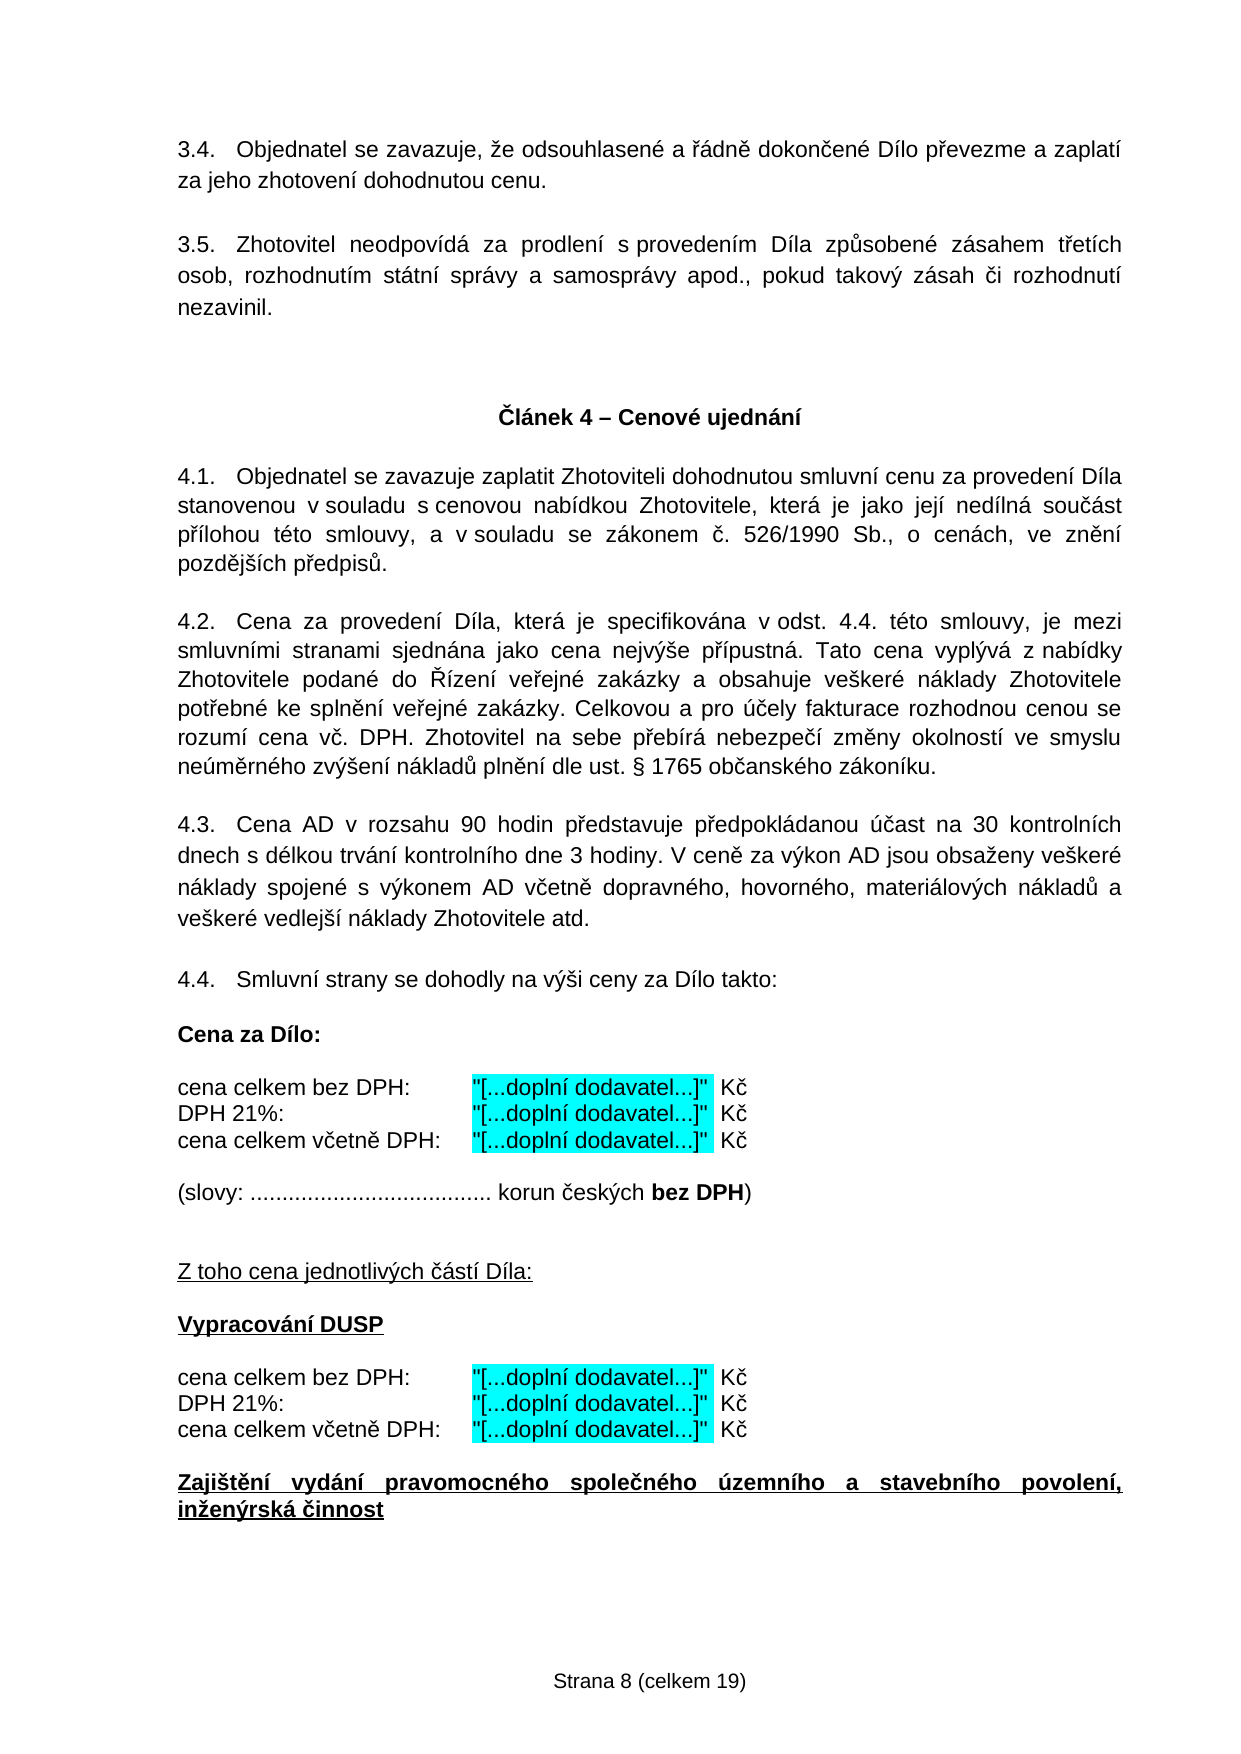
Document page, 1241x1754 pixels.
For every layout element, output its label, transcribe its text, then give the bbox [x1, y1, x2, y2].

text Zajištění vydání pravomocného společného územního a stavebního povolení, inženýrská činnost [177, 1469, 1122, 1492]
list Cena za provedení Díla, která je specifikována v odst. 4.4. této smlouvy, je mezi smluvními stranami sjednána jako cena nejvýše přípustná. Tato cena vyplývá z nabídky Zhotovitele podané do Řízení veřejné zakázky a obsahuje veškeré náklady Zhotovitele potřebné ke splnění veřejné zakázky. Celkovou a pro účely fakturace rozhodnou cenou se rozumí cena vč. DPH. Zhotovitel na sebe přebírá nebezpečí změny okolností ve smyslu neúměrného zvýšení nákladů plnění dle ust. § 1765 občanského zákoníku. [177, 608, 1122, 779]
list Smluvní strany se dohodly na výši ceny za Dílo takto: [177, 966, 1122, 992]
text Článek 4 – Cenové ujednání [177, 404, 1122, 431]
text cena celkem bez DPH: Kč [177, 1074, 472, 1100]
text cena celkem bez DPH: Kč [714, 1074, 1122, 1100]
text cena celkem včetně DPH: Kč [714, 1127, 1122, 1153]
text cena celkem bez DPH: Kč [714, 1364, 1122, 1390]
text DPH 21%: Kč [714, 1100, 1122, 1127]
list Objednatel se zavazuje zaplatit Zhotoviteli dohodnutou smluvní cenu za provedení Díla stanovenou v souladu s cenovou nabídkou Zhotovitele, která je jako její nedílná součást přílohou této smlouvy, a v souladu se zákonem č. 526/1990 Sb., o cenách, ve znění pozdějších předpisů. [177, 463, 1122, 577]
text Z toho cena jednotlivých částí Díla: [177, 1258, 1122, 1285]
text 3.5. Zhotovitel neodpovídá za prodlení s provedením Díla způsobené zásahem třetích osob, rozhodnutím státní správy a samosprávy apod., pokud takový zásah či rozhodnutí nezavinil. [177, 231, 1122, 320]
text DPH 21%: Kč [177, 1390, 472, 1416]
text DPH 21%: Kč [177, 1100, 472, 1127]
list Cena AD v rozsahu 90 hodin představuje předpokládanou účast na 30 kontrolních dnech s délkou trvání kontrolního dne 3 hodiny. V ceně za výkon AD jsou obsaženy veškeré náklady spojené s výkonem AD včetně dopravného, hovorného, materiálových nákladů a veškeré vedlejší náklady Zhotovitele atd. [177, 811, 1122, 932]
text cena celkem včetně DPH: Kč [714, 1416, 1122, 1443]
text cena celkem včetně DPH: Kč [177, 1416, 472, 1443]
list Objednatel se zavazuje, že odsouhlasené a řádně dokončené Dílo převezme a zaplatí za jeho zhotovení dohodnutou cenu. [177, 136, 1122, 194]
text Zajištění vydání pravomocného společného územního a stavebního povolení, inženýrská činnost [177, 1493, 1122, 1522]
text Vypracování DUSP [177, 1311, 1122, 1337]
text (slovy: ...................................... korun českých bez DPH) [177, 1179, 1122, 1206]
text DPH 21%: Kč [714, 1390, 1122, 1416]
text cena celkem včetně DPH: Kč [177, 1127, 472, 1153]
text cena celkem bez DPH: Kč [177, 1364, 472, 1390]
text Cena za Dílo: [177, 1021, 1122, 1047]
